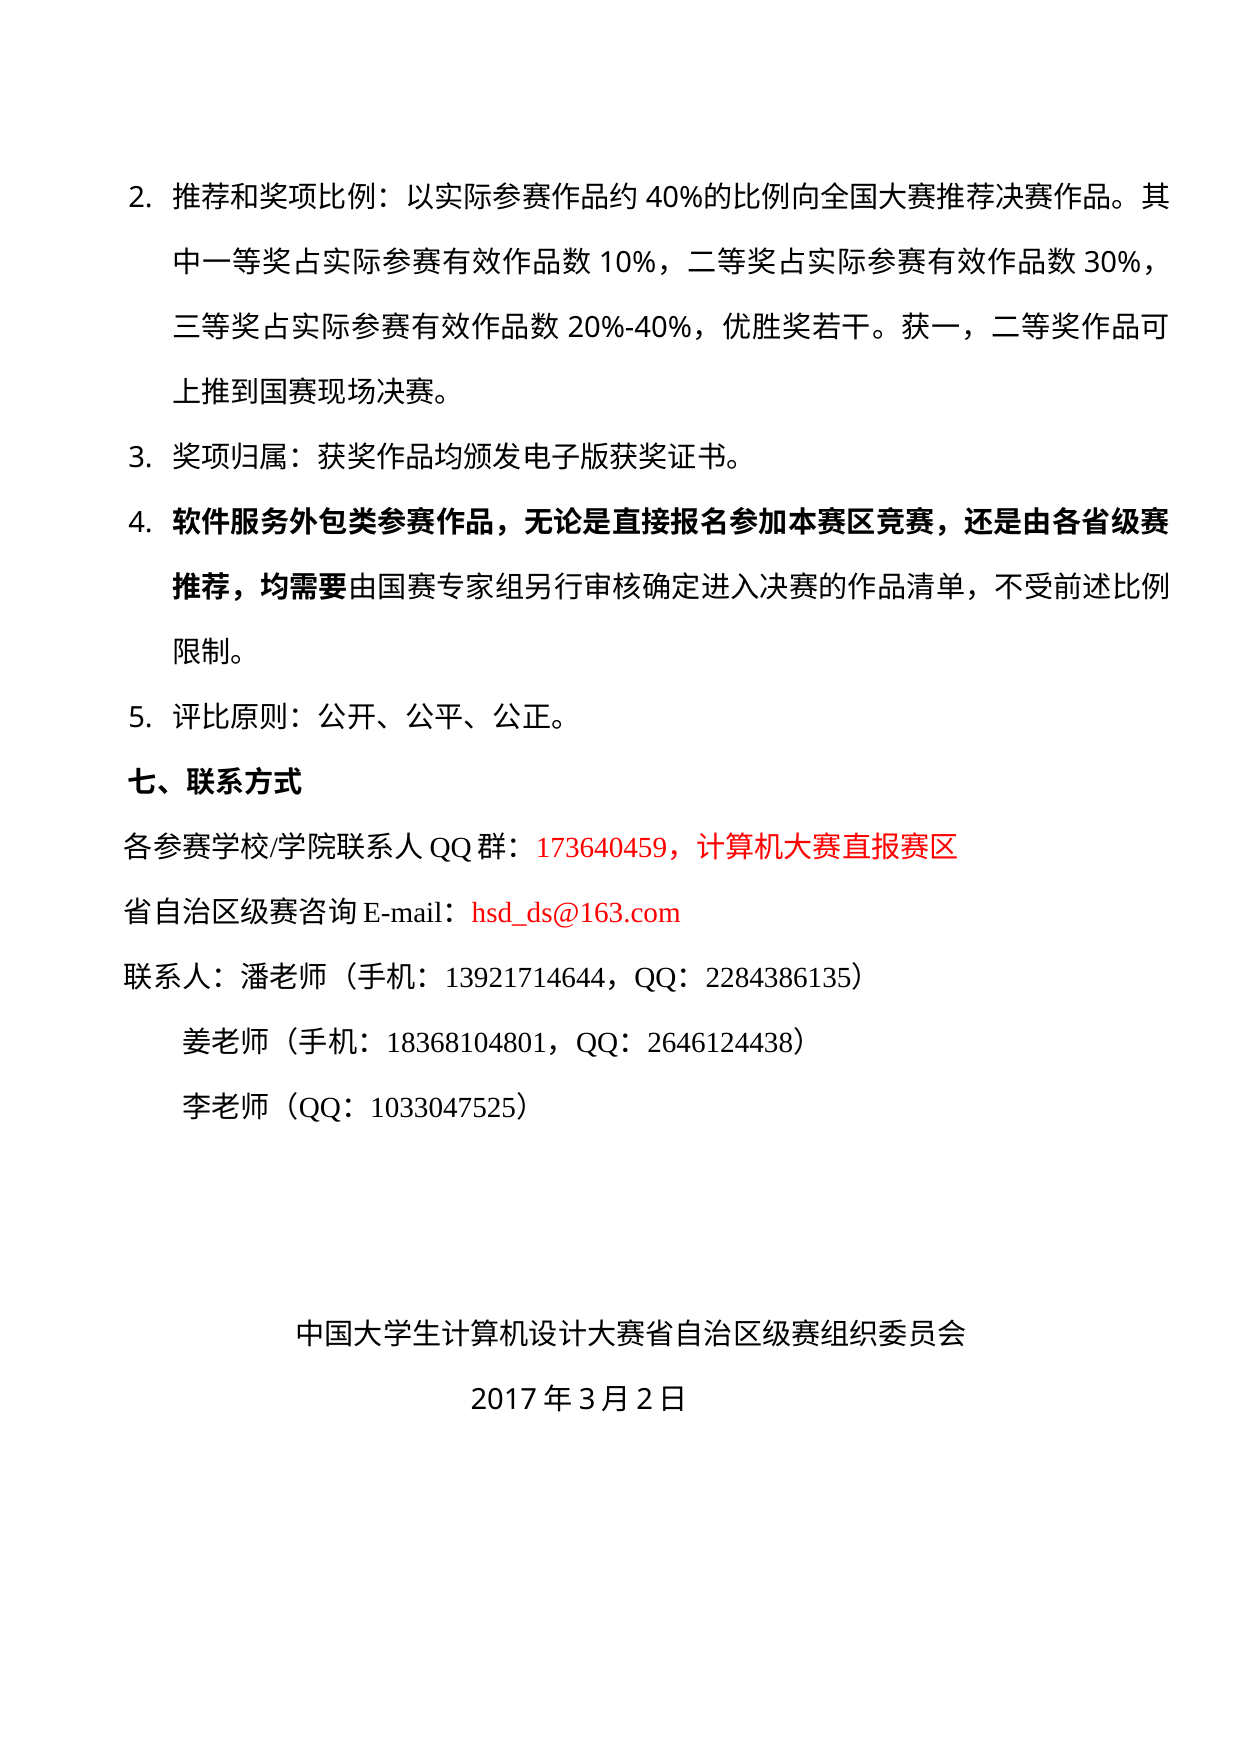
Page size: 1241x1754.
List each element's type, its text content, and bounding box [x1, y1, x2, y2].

list 推荐和奖项比例：以实际参赛作品约40%的比例向全国大赛推荐决赛作品。其中一等奖占实际参赛有效作品数10%，二等奖占实际参赛有效作品数30%，三等奖占实际参赛有效作品数20%-40%，优胜奖若干。获一，二等奖作品可上推到国赛现场决赛。 [128, 162, 1171, 422]
text 联系人：潘老师（手机：13921714644，QQ：2284386135） [124, 942, 1171, 1007]
text 2017年3月2日 [69, 1364, 1171, 1429]
text 省自治区级赛咨询E-mail：hsd_ds@163.com [124, 877, 1171, 942]
text 七、联系方式 [69, 747, 1171, 812]
text 姜老师（手机：18368104801，QQ：2646124438） [124, 1007, 1171, 1072]
list 评比原则：公开、公平、公正。 [128, 682, 1171, 747]
text 李老师（QQ：1033047525） [124, 1072, 1171, 1137]
list 软件服务外包类参赛作品，无论是直接报名参加本赛区竞赛，还是由各省级赛推荐，均需要由国赛专家组另行审核确定进入决赛的作品清单，不受前述比例限制。 [128, 487, 1171, 682]
list 奖项归属：获奖作品均颁发电子版获奖证书。 [128, 422, 1171, 487]
text 中国大学生计算机设计大赛省自治区级赛组织委员会 [69, 1299, 1171, 1364]
text 各参赛学校/学院联系人QQ群：173640459，计算机大赛直报赛区 [80, 812, 1171, 877]
